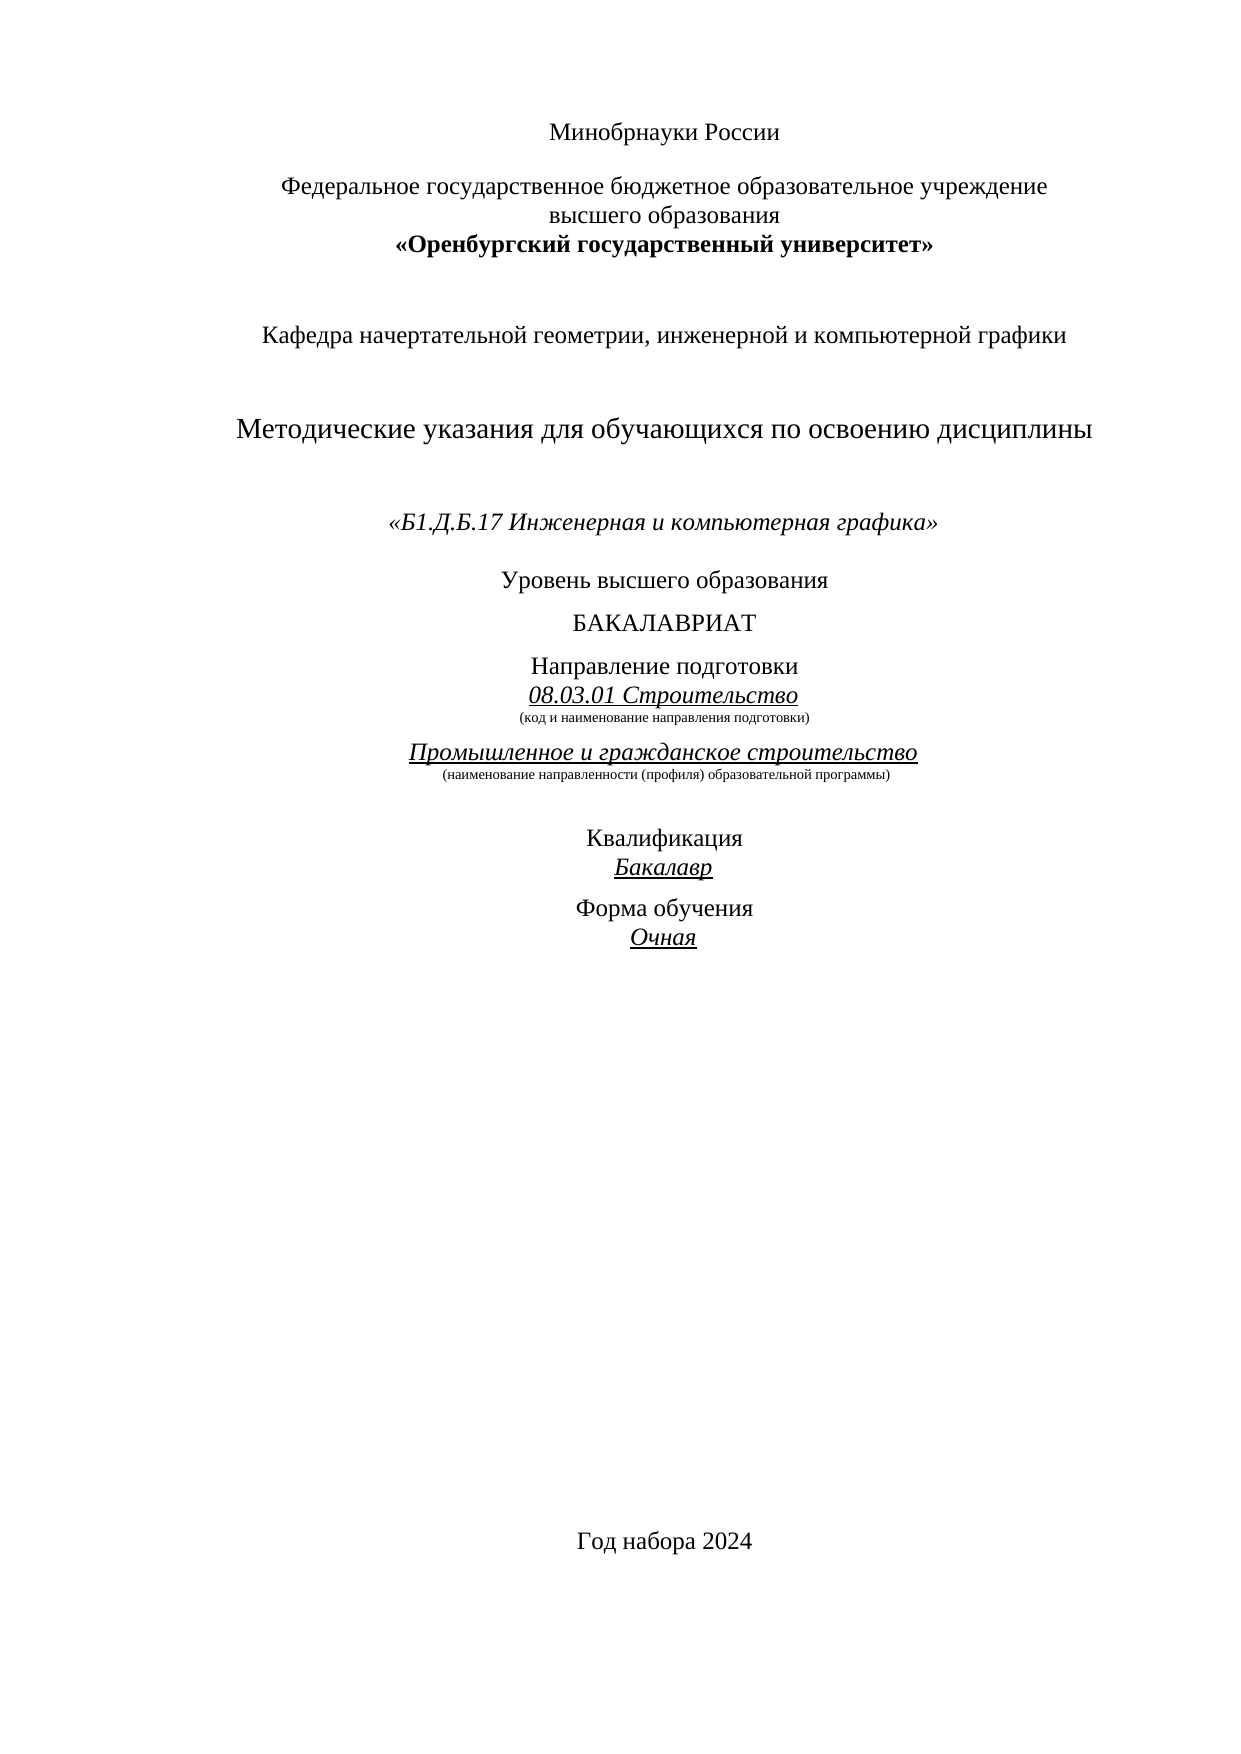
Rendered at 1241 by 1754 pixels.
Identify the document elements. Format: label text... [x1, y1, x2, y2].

text (код и наименование направления подготовки) [177, 708, 1152, 737]
text Квалификация [177, 823, 1152, 852]
text Очная [177, 922, 1152, 951]
text Промышленное и гражданское строительство [177, 737, 1152, 766]
text 08.03.01 Строительство [177, 680, 1152, 708]
text Методические указания для обучающихся по освоению дисциплины [177, 411, 1152, 445]
text БАКАЛАВРИАТ [177, 608, 1152, 637]
text Кафедра начертательной геометрии, инженерной и компьютерной графики [177, 320, 1152, 349]
text Уровень высшего образования [177, 565, 1152, 593]
text «Оренбургский государственный университет» [177, 229, 1152, 257]
text «Б1.Д.Б.17 Инженерная и компьютерная графика» [177, 507, 1152, 536]
text Год набора 2024 [177, 1526, 1152, 1555]
text (наименование направленности (профиля) образовательной программы) [177, 766, 1152, 795]
text Направление подготовки [177, 651, 1152, 680]
text Бакалавр [177, 852, 1152, 881]
text Федеральное государственное бюджетное образовательное учреждение [177, 171, 1152, 200]
text Форма обучения [177, 893, 1152, 922]
text Минобрнауки России [177, 117, 1152, 146]
text высшего образования [177, 200, 1152, 229]
